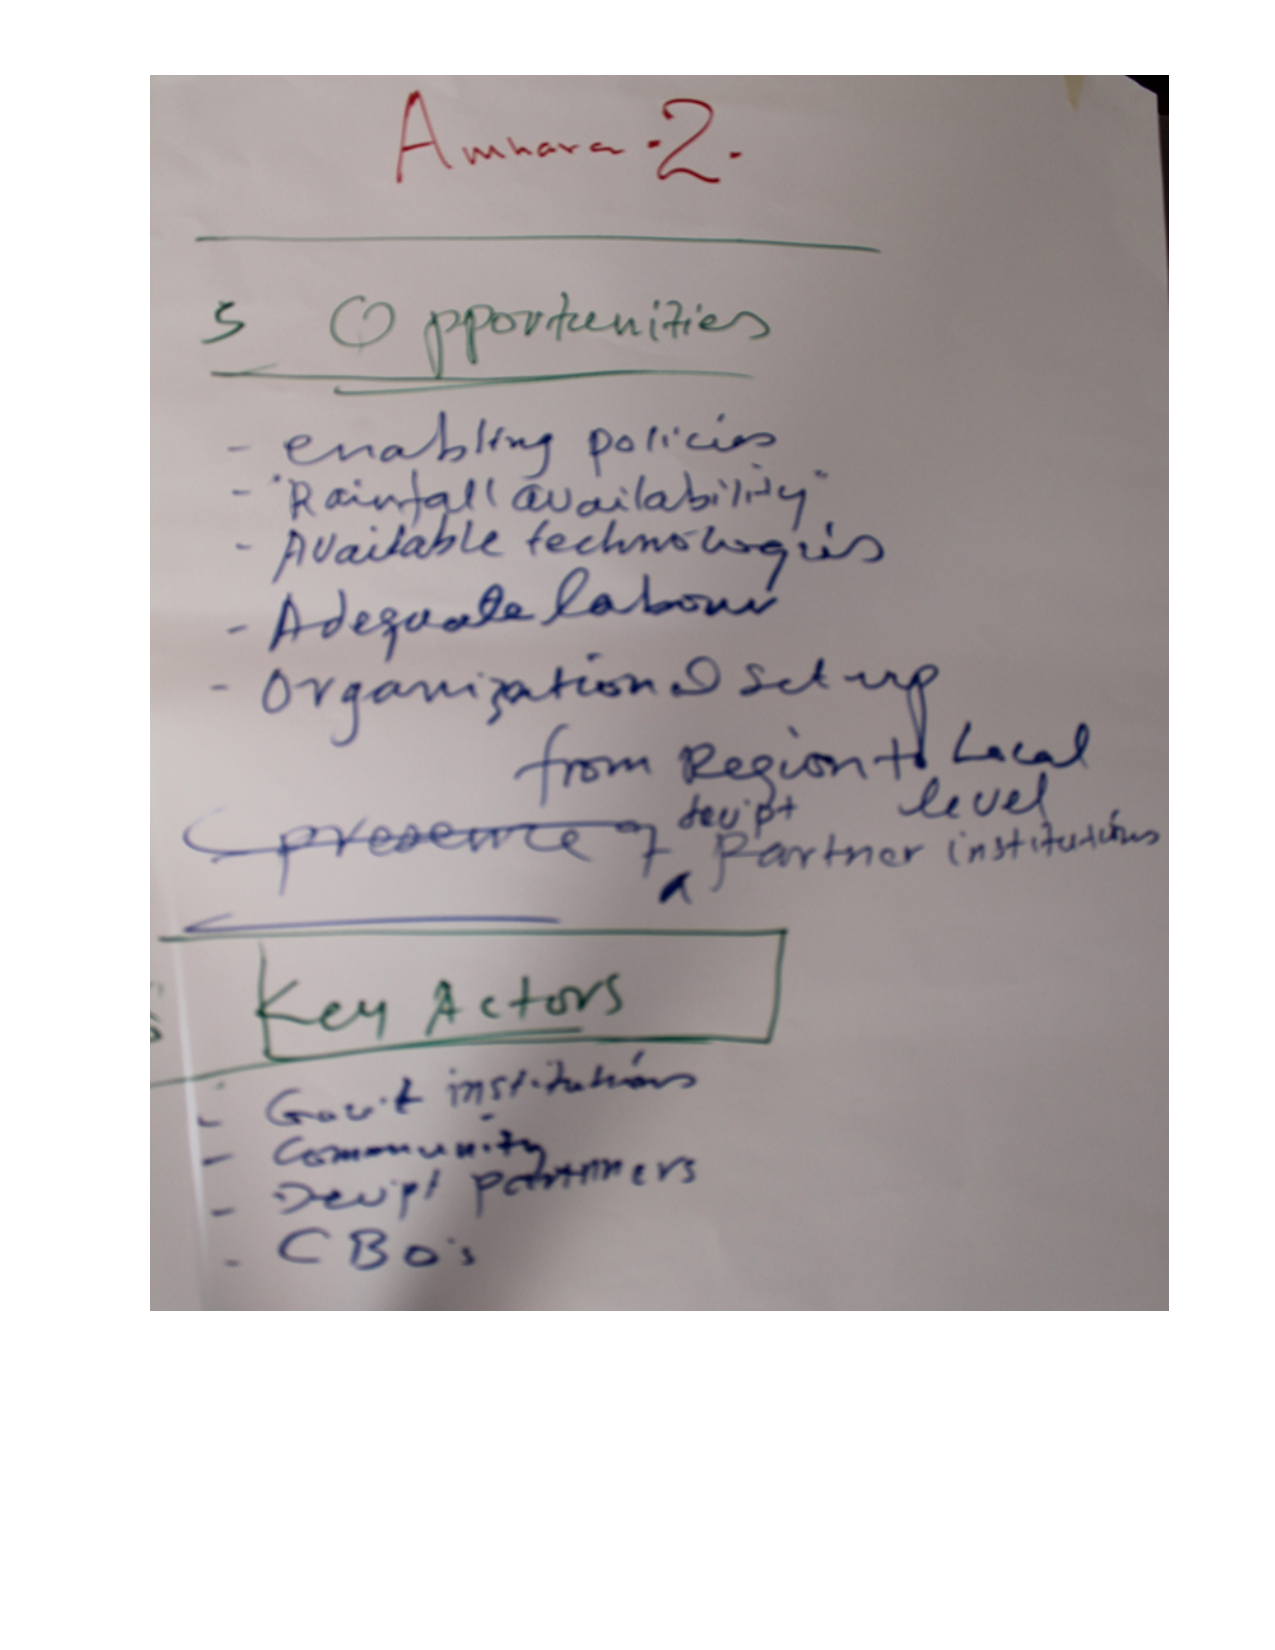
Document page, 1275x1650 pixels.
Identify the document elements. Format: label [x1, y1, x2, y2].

picture [150, 75, 1169, 1311]
